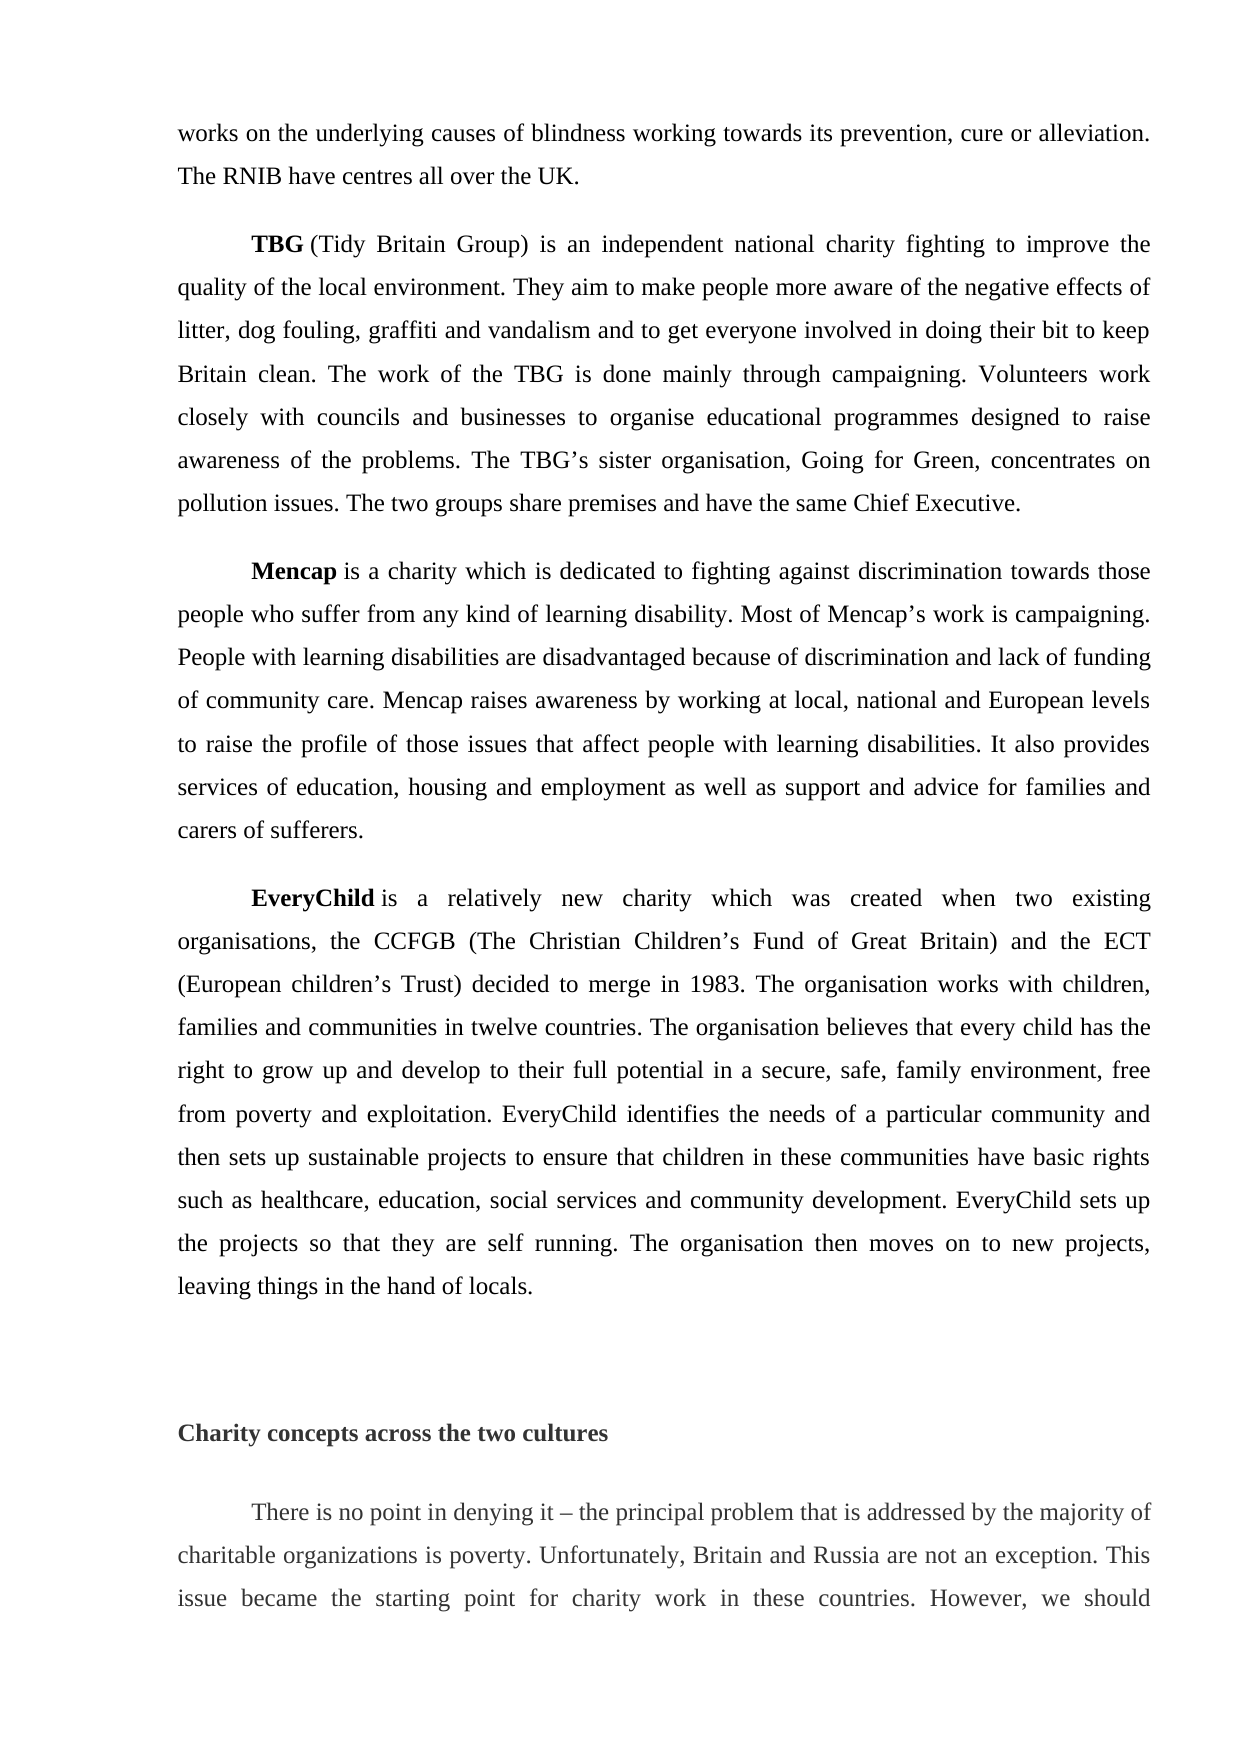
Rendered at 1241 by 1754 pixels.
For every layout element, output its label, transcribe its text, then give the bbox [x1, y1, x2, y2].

text TBG (Tidy Britain Group) is an independent national charity fighting to improve the quality of the local environment. They aim to make people more aware of the negative effects of litter, dog fouling, graffiti and vandalism and to get everyone involved in doing their bit to keep Britain clean. The work of the TBG is done mainly through campaigning. Volunteers work closely with councils and businesses to organise educational programmes designed to raise awareness of the problems. The TBG’s sister organisation, Going for Green, concentrates on pollution issues. The two groups share premises and have the same Chief Executive. [177, 229, 1152, 517]
text EveryChild is a relatively new charity which was created when two existing organisations, the CCFGB (The Christian Children’s Fund of Great Britain) and the ECT (European children’s Trust) decided to merge in 1983. The organisation works with children, families and communities in twelve countries. The organisation believes that every child has the right to grow up and develop to their full potential in a secure, safe, family environment, free from poverty and exploitation. EveryChild identifies the needs of a particular community and then sets up sustainable projects to ensure that children in these communities have basic rights such as healthcare, education, social services and community development. EveryChild sets up the projects so that they are self running. The organisation then moves on to new projects, leaving things in the hand of locals. [177, 883, 1152, 1300]
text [177, 1497, 1152, 1612]
text Mencap is a charity which is dedicated to fighting against discrimination towards those people who suffer from any kind of learning disability. Most of Mencap’s work is campaigning. People with learning disabilities are disadvantaged because of discrimination and lack of funding of community care. Mencap raises awareness by working at local, national and European levels to raise the profile of those issues that affect people with learning disabilities. It also provides services of education, housing and employment as well as support and advice for families and carers of sufferers. [177, 556, 1152, 844]
text Charity concepts across the two cultures [177, 1418, 1152, 1447]
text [177, 118, 1152, 190]
